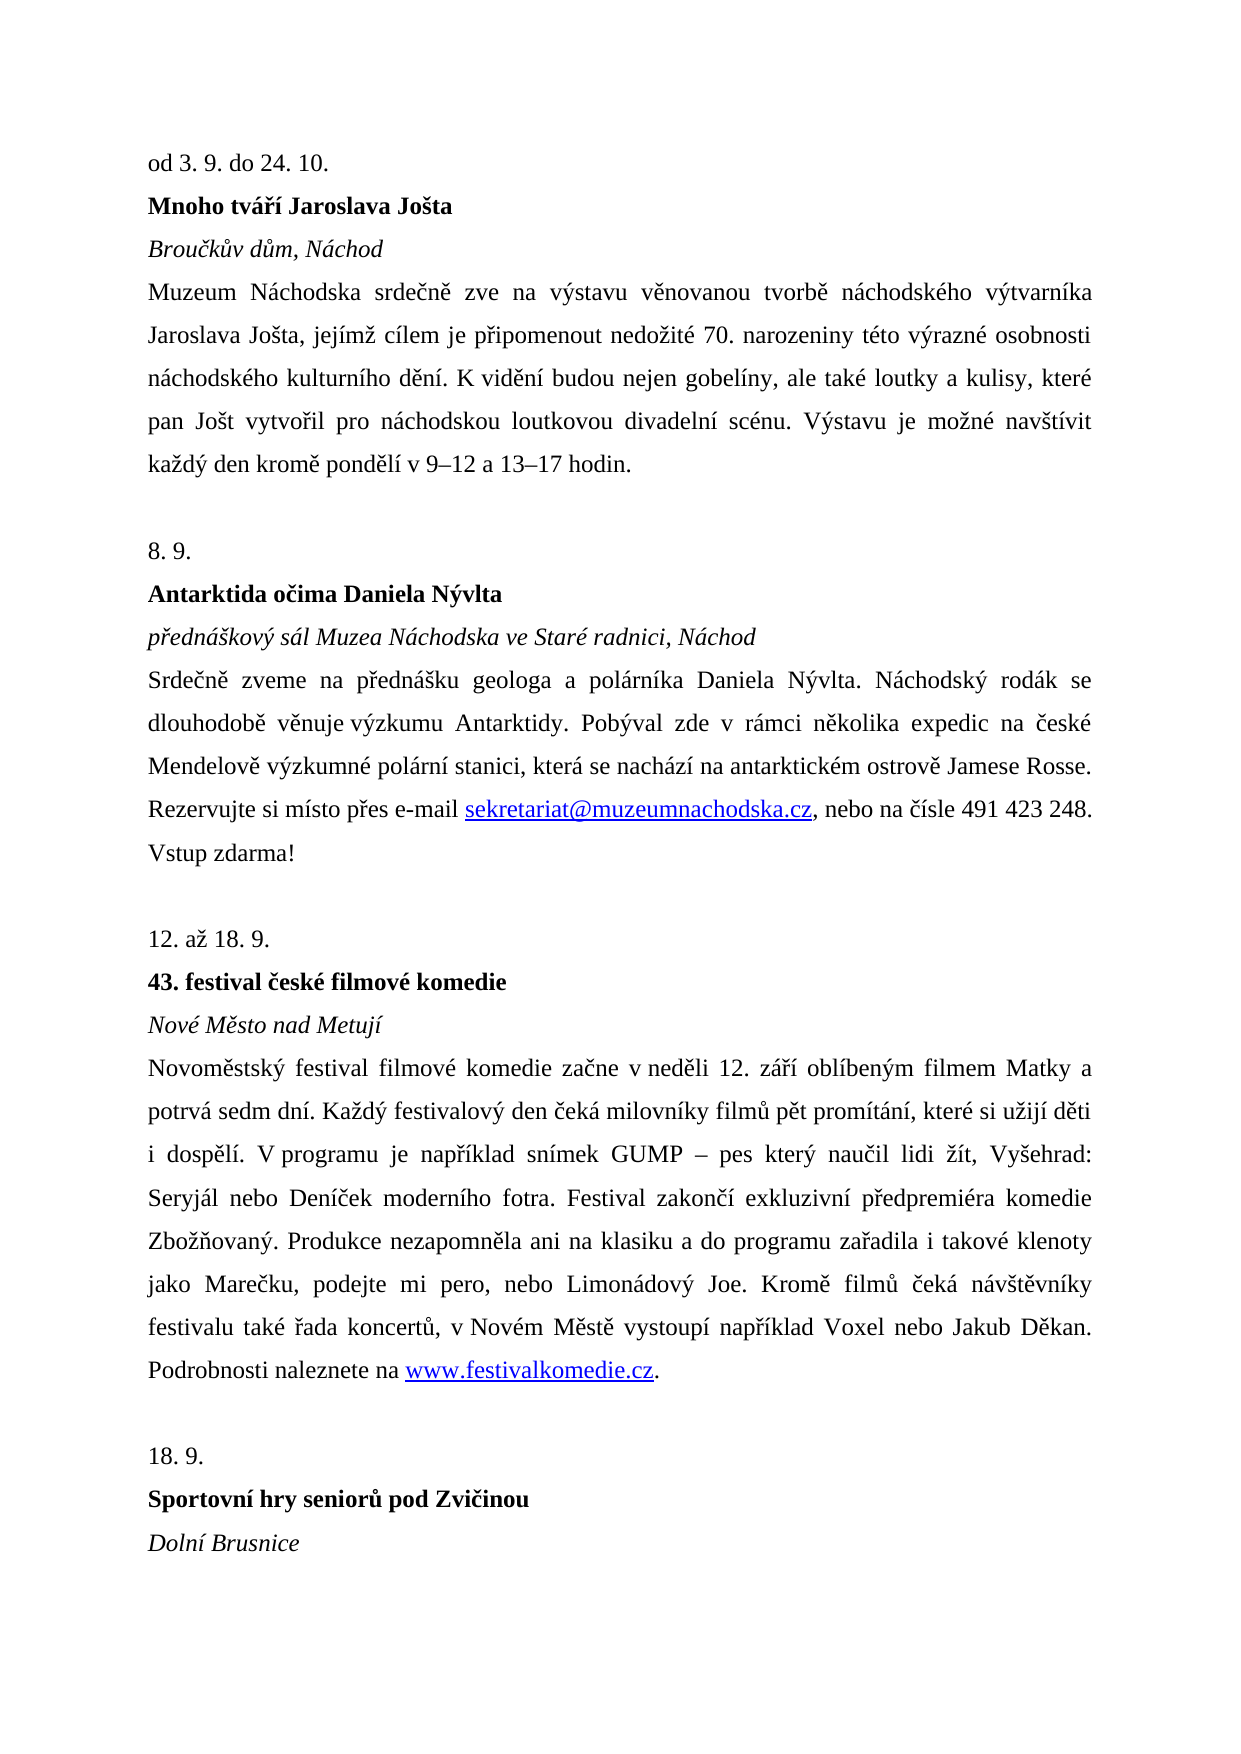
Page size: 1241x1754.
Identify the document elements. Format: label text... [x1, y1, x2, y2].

text Nové Město nad Metují [148, 1010, 1093, 1039]
text Antarktida očima Daniela Nývlta [148, 579, 1093, 608]
text Srdečně zveme na přednášku geologa a polárníka Daniela Nývlta. Náchodský rodák se dlouhodobě věnuje výzkumu Antarktidy. Pobýval zde v rámci několika expedic na české Mendelově výzkumné polární stanici, která se nachází na antarktickém ostrově Jamese Rosse. Rezervujte si místo přes e-mail sekretariat@muzeumnachodska.cz, nebo na čísle 491 423 248. Vstup zdarma! [148, 665, 1093, 866]
text Dolní Brusnice [148, 1528, 1093, 1556]
text 8. 9. [148, 536, 1093, 564]
text Muzeum Náchodska srdečně zve na výstavu věnovanou tvorbě náchodského výtvarníka Jaroslava Jošta, jejímž cílem je připomenout nedožité 70. narozeniny této výrazné osobnosti náchodského kulturního dění. K vidění budou nejen gobelíny, ale také loutky a kulisy, které pan Jošt vytvořil pro náchodskou loutkovou divadelní scénu. Výstavu je možné navštívit každý den kromě pondělí v 9–12 a 13–17 hodin. [148, 277, 1093, 478]
text 18. 9. [148, 1441, 1093, 1470]
text Novoměstský festival filmové komedie začne v neděli 12. září oblíbeným filmem Matky a potrvá sedm dní. Každý festivalový den čeká milovníky filmů pět promítání, které si užijí děti i dospělí. V programu je například snímek GUMP – pes který naučil lidi žít, Vyšehrad: Seryjál nebo Deníček moderního fotra. Festival zakončí exkluzivní předpremiéra komedie Zbožňovaný. Produkce nezapomněla ani na klasiku a do programu zařadila i takové klenoty jako Marečku, podejte mi pero, nebo Limonádový Joe. Kromě filmů čeká návštěvníky festivalu také řada koncertů, v Novém Městě vystoupí například Voxel nebo Jakub Děkan. Podrobnosti naleznete na www.festivalkomedie.cz. [148, 1053, 1093, 1384]
text 12. až 18. 9. [148, 924, 1093, 953]
text Sportovní hry seniorů pod Zvičinou [148, 1484, 1093, 1513]
text Broučkův dům, Náchod [148, 234, 1093, 263]
text přednáškový sál Muzea Náchodska ve Staré radnici, Náchod [148, 622, 1093, 651]
text 43. festival české filmové komedie [148, 967, 1093, 996]
text Mnoho tváří Jaroslava Jošta [148, 191, 1093, 219]
text od 3. 9. do 24. 10. [148, 148, 1093, 176]
